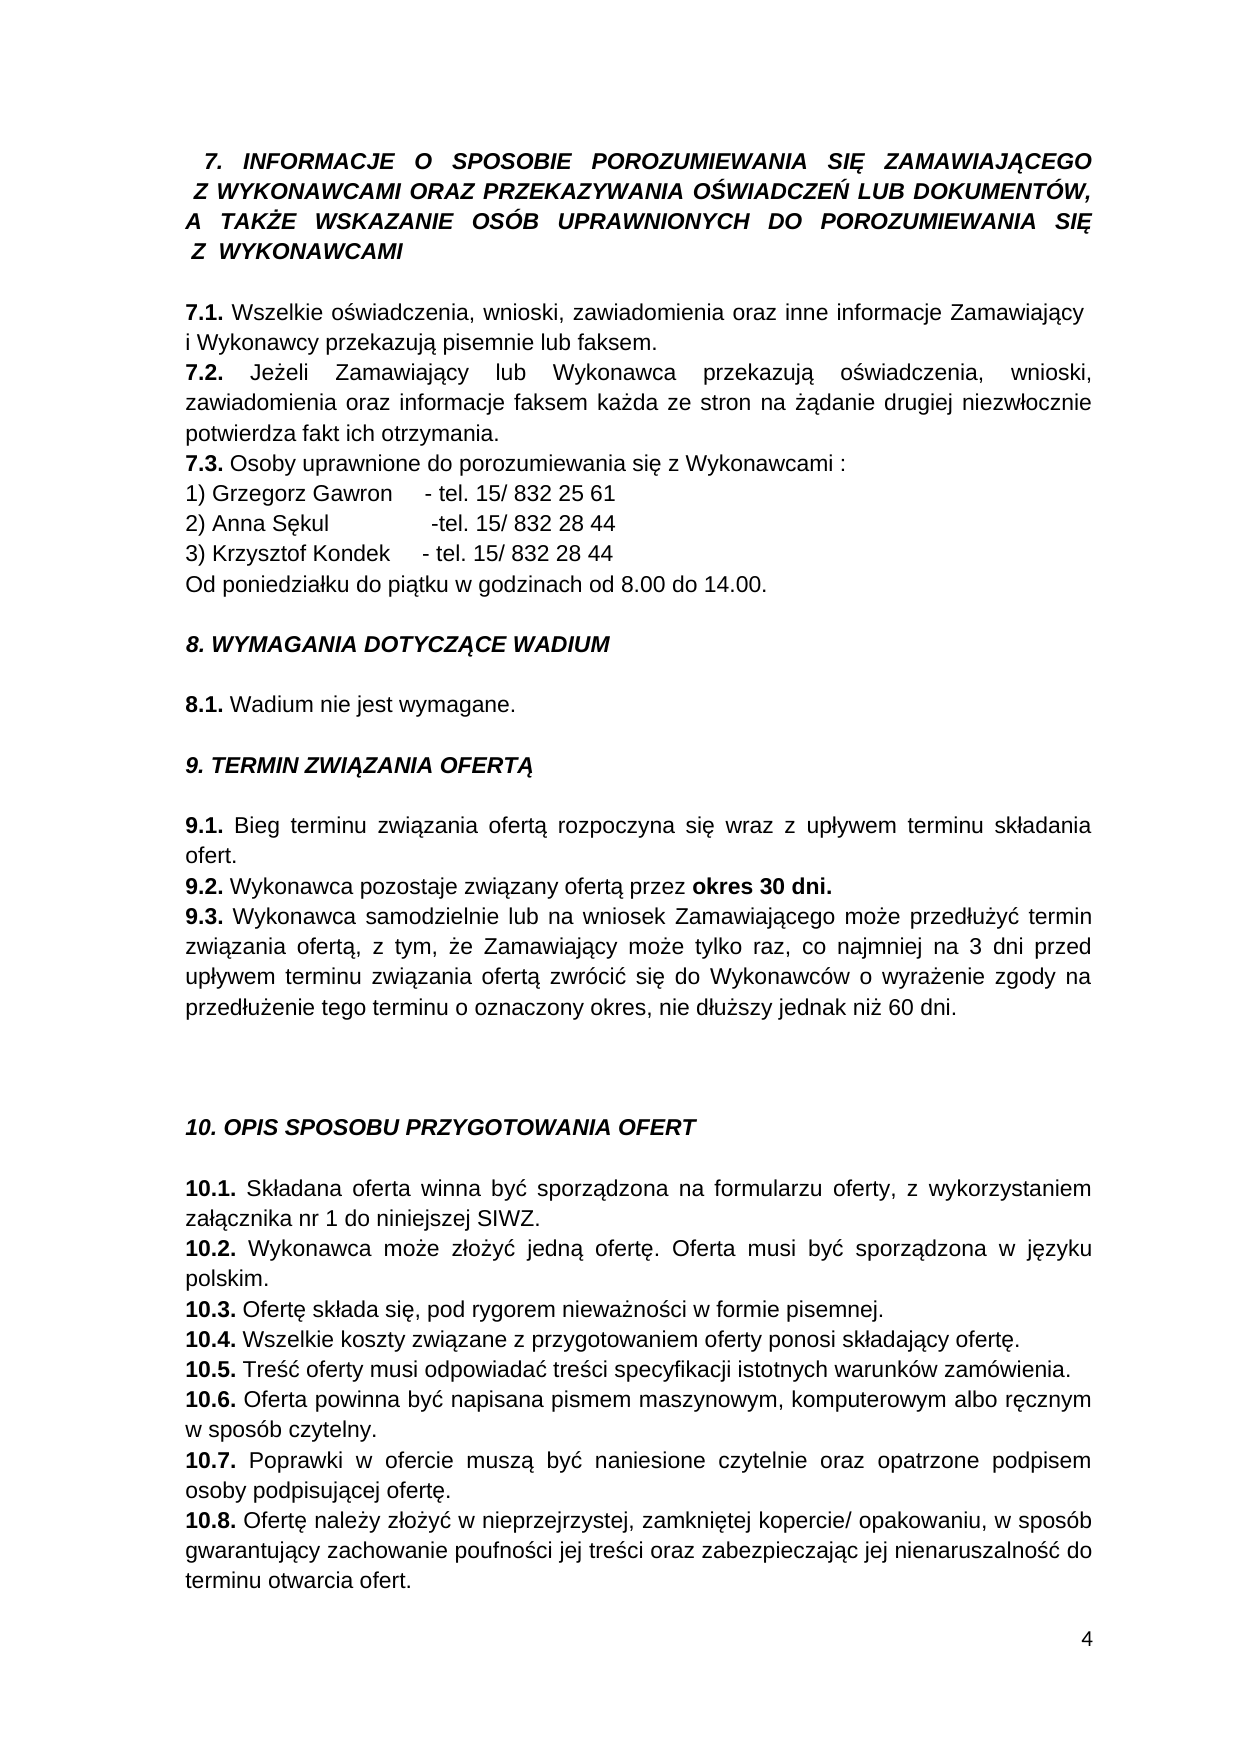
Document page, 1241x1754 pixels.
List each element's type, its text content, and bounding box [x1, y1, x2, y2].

text 10.6. Oferta powinna być napisana pismem maszynowym, komputerowym albo ręcznym w sposób czytelny. [185, 1386, 1093, 1443]
text 10.2. Wykonawca może złożyć jedną ofertę. Oferta musi być sporządzona w języku polskim. [185, 1235, 1093, 1292]
text 10.8. Ofertę należy złożyć w nieprzejrzystej, zamkniętej kopercie/ opakowaniu, w sposób gwarantujący zachowanie poufności jej treści oraz zabezpieczając jej nienaruszalność do terminu otwarcia ofert. [185, 1507, 1093, 1594]
text Od poniedziałku do piątku w godzinach od 8.00 do 14.00. [185, 571, 1093, 597]
text 3) Krzysztof Kondek - tel. 15/ 832 28 44 [185, 540, 1093, 567]
text 10.4. Wszelkie koszty związane z przygotowaniem oferty ponosi składający ofertę. [185, 1326, 1093, 1352]
text 2) Anna Sękul -tel. 15/ 832 28 44 [185, 510, 1093, 536]
text 7. INFORMACJE O SPOSOBIE POROZUMIEWANIA SIĘ ZAMAWIAJĄCEGO Z WYKONAWCAMI ORAZ PRZEKAZYWANIA OŚWIADCZEŃ LUB DOKUMENTÓW, A TAKŻE WSKAZANIE OSÓB UPRAWNIONYCH DO POROZUMIEWANIA SIĘ Z WYKONAWCAMI [185, 148, 1093, 264]
text 10. OPIS SPOSOBU PRZYGOTOWANIA OFERT [185, 1114, 1093, 1141]
text 1) Grzegorz Gawron - tel. 15/ 832 25 61 [185, 480, 1093, 506]
text 10.1. Składana oferta winna być sporządzona na formularzu oferty, z wykorzystaniem załącznika nr 1 do niniejszej SIWZ. [185, 1175, 1093, 1231]
text 9.3. Wykonawca samodzielnie lub na wniosek Zamawiającego może przedłużyć termin związania ofertą, z tym, że Zamawiający może tylko raz, co najmniej na 3 dni przed upływem terminu związania ofertą zwrócić się do Wykonawców o wyrażenie zgody na przedłużenie tego terminu o oznaczony okres, nie dłuższy jednak niż 60 dni. [185, 903, 1093, 1020]
text 8. WYMAGANIA DOTYCZĄCE WADIUM [148, 631, 1093, 657]
text 7.3. Osoby uprawnione do porozumiewania się z Wykonawcami : [185, 450, 1093, 476]
text 7.2. Jeżeli Zamawiający lub Wykonawca przekazują oświadczenia, wnioski, zawiadomienia oraz informacje faksem każda ze stron na żądanie drugiej niezwłocznie potwierdza fakt ich otrzymania. [185, 359, 1093, 446]
text 9. TERMIN ZWIĄZANIA OFERTĄ [185, 752, 1093, 778]
text 8.1. Wadium nie jest wymagane. [185, 691, 1093, 718]
text 10.7. Poprawki w ofercie muszą być naniesione czytelnie oraz opatrzone podpisem osoby podpisującej ofertę. [185, 1447, 1093, 1503]
text 9.1. Bieg terminu związania ofertą rozpoczyna się wraz z upływem terminu składania ofert. [185, 812, 1093, 869]
text 10.5. Treść oferty musi odpowiadać treści specyfikacji istotnych warunków zamówienia. [185, 1356, 1093, 1382]
text 10.3. Ofertę składa się, pod rygorem nieważności w formie pisemnej. [185, 1296, 1093, 1322]
text 9.2. Wykonawca pozostaje związany ofertą przez okres 30 dni. [185, 873, 1093, 899]
text 7.1. Wszelkie oświadczenia, wnioski, zawiadomienia oraz inne informacje Zamawiający i Wykonawcy przekazują pisemnie lub faksem. [185, 299, 1093, 355]
